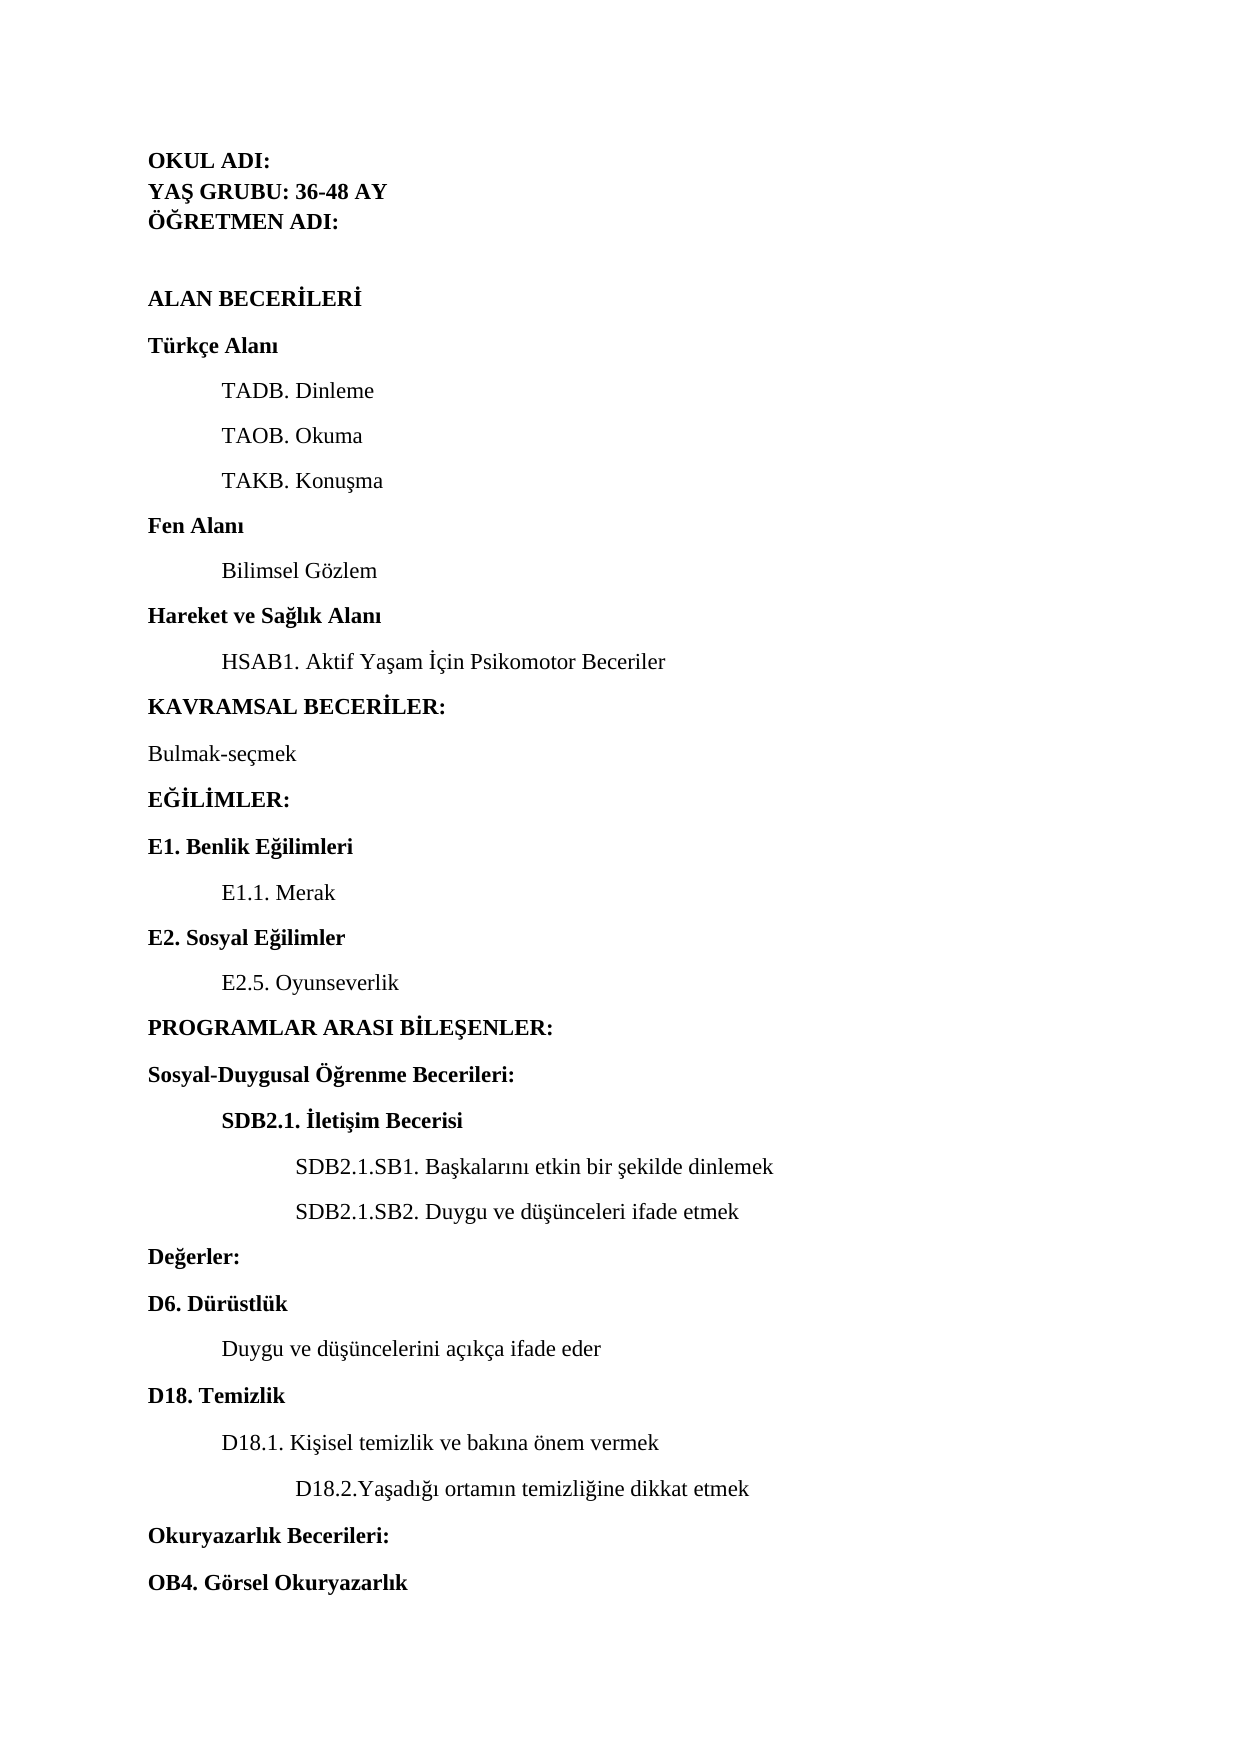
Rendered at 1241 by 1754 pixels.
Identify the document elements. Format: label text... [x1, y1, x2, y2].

text Duygu ve düşüncelerini açıkça ifade eder [148, 1335, 1093, 1361]
text SDB2.1.SB2. Duygu ve düşünceleri ifade etmek [221, 1198, 1093, 1224]
text D6. Dürüstlük [148, 1290, 1093, 1316]
text D18.1. Kişisel temizlik ve bakına önem vermek [148, 1429, 1093, 1455]
text TAOB. Okuma [148, 422, 1093, 448]
text Hareket ve Sağlık Alanı [148, 603, 1093, 629]
text Fen Alanı [148, 512, 1093, 539]
text SDB2.1.SB1. Başkalarını etkin bir şekilde dinlemek [221, 1153, 1093, 1179]
text EĞİLİMLER: [148, 787, 1093, 813]
text TAKB. Konuşma [148, 467, 1093, 494]
text SDB2.1. İletişim Becerisi [148, 1108, 1093, 1134]
text ALAN BECERİLERİ [148, 285, 1093, 311]
text E1.1. Merak [148, 878, 1093, 905]
text OB4. Görsel Okuryazarlık [148, 1569, 1093, 1596]
text E2.5. Oyunseverlik [148, 969, 1093, 995]
text Okuryazarlık Becerileri: [148, 1522, 1093, 1549]
text Türkçe Alanı [148, 332, 1093, 358]
text Bulmak-seçmek [148, 740, 1093, 766]
text YAŞ GRUBU: 36-48 AY [148, 178, 1093, 204]
text E1. Benlik Eğilimleri [148, 833, 1093, 860]
text KAVRAMSAL BECERİLER: [148, 693, 1093, 719]
text ÖĞRETMEN ADI: [148, 208, 1093, 234]
text PROGRAMLAR ARASI BİLEŞENLER: [148, 1014, 1093, 1040]
text HSAB1. Aktif Yaşam İçin Psikomotor Beceriler [148, 648, 1093, 674]
text E2. Sosyal Eğilimler [148, 924, 1093, 950]
text Sosyal-Duygusal Öğrenme Becerileri: [148, 1061, 1093, 1087]
text D18.2.Yaşadığı ortamın temizliğine dikkat etmek [221, 1476, 1093, 1502]
text D18. Temizlik [148, 1382, 1093, 1408]
text Bilimsel Gözlem [148, 557, 1093, 584]
text TADB. Dinleme [148, 377, 1093, 403]
text Değerler: [148, 1243, 1093, 1269]
text OKUL ADI: [148, 148, 1093, 174]
